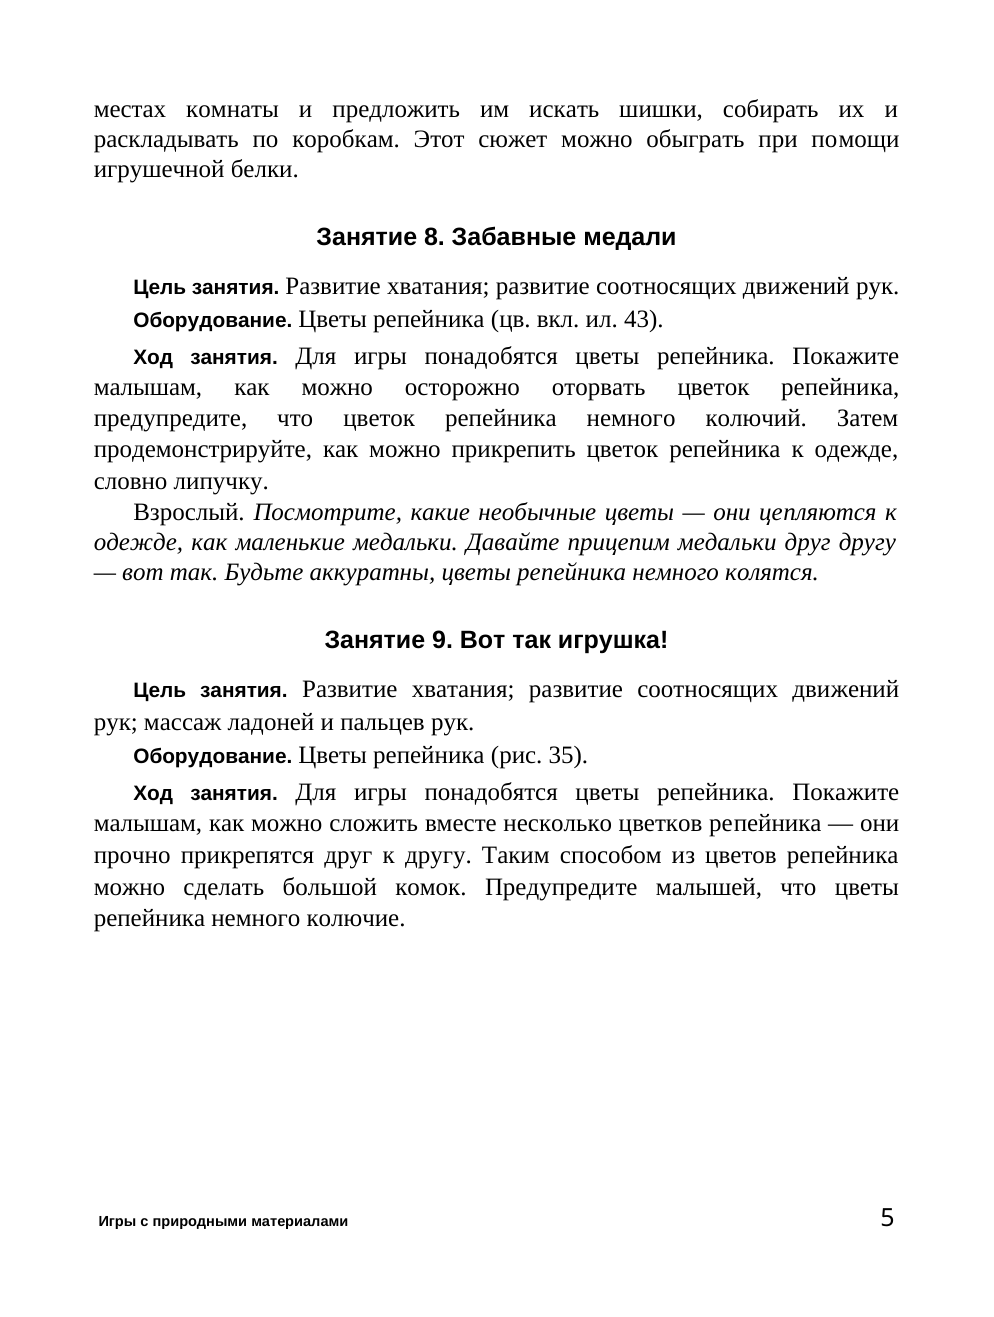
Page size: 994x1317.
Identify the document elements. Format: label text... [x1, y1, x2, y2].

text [93, 94, 899, 183]
text Занятие 9. Вот так игрушка! [93, 625, 899, 654]
text Занятие 8. Забавные медали [93, 222, 899, 251]
text Взрослый. Посмотрите, какие необычные цветы — они цепляются к одежде, как маленькие медальки. Давайте прицепим медальки друг другу — вот так. Будьте аккуратны, цветы репейника немного колятся. [93, 497, 899, 586]
text Оборудование. Цветы репейника (рис. 35). [93, 741, 899, 769]
text Цель занятия. Развитие хватания; развитие соотносящих движений рук. [93, 271, 899, 300]
text Ход занятия. Для игры понадобятся цветы репейника. Покажите малышам, как можно осторожно оторвать цветок репейника, предупредите, что цветок репейника немного колючий. Затем продемонстрируйте, как можно прикрепить цветок репейника к одежде, словно липучку. [93, 341, 899, 494]
text Цель занятия. Развитие хватания; развитие соотносящих движений рук; массаж ладоней и пальцев рук. [93, 674, 899, 736]
text Ход занятия. Для игры понадобятся цветы репейника. Покажите малышам, как можно сложить вместе несколько цветков репейника — они прочно прикрепятся друг к другу. Таким способом из цветов репейника можно сделать большой комок. Предупредите малышей, что цветы репейника немного колючие. [93, 777, 899, 932]
text Оборудование. Цветы репейника (цв. вкл. ил. 43). [93, 304, 899, 333]
